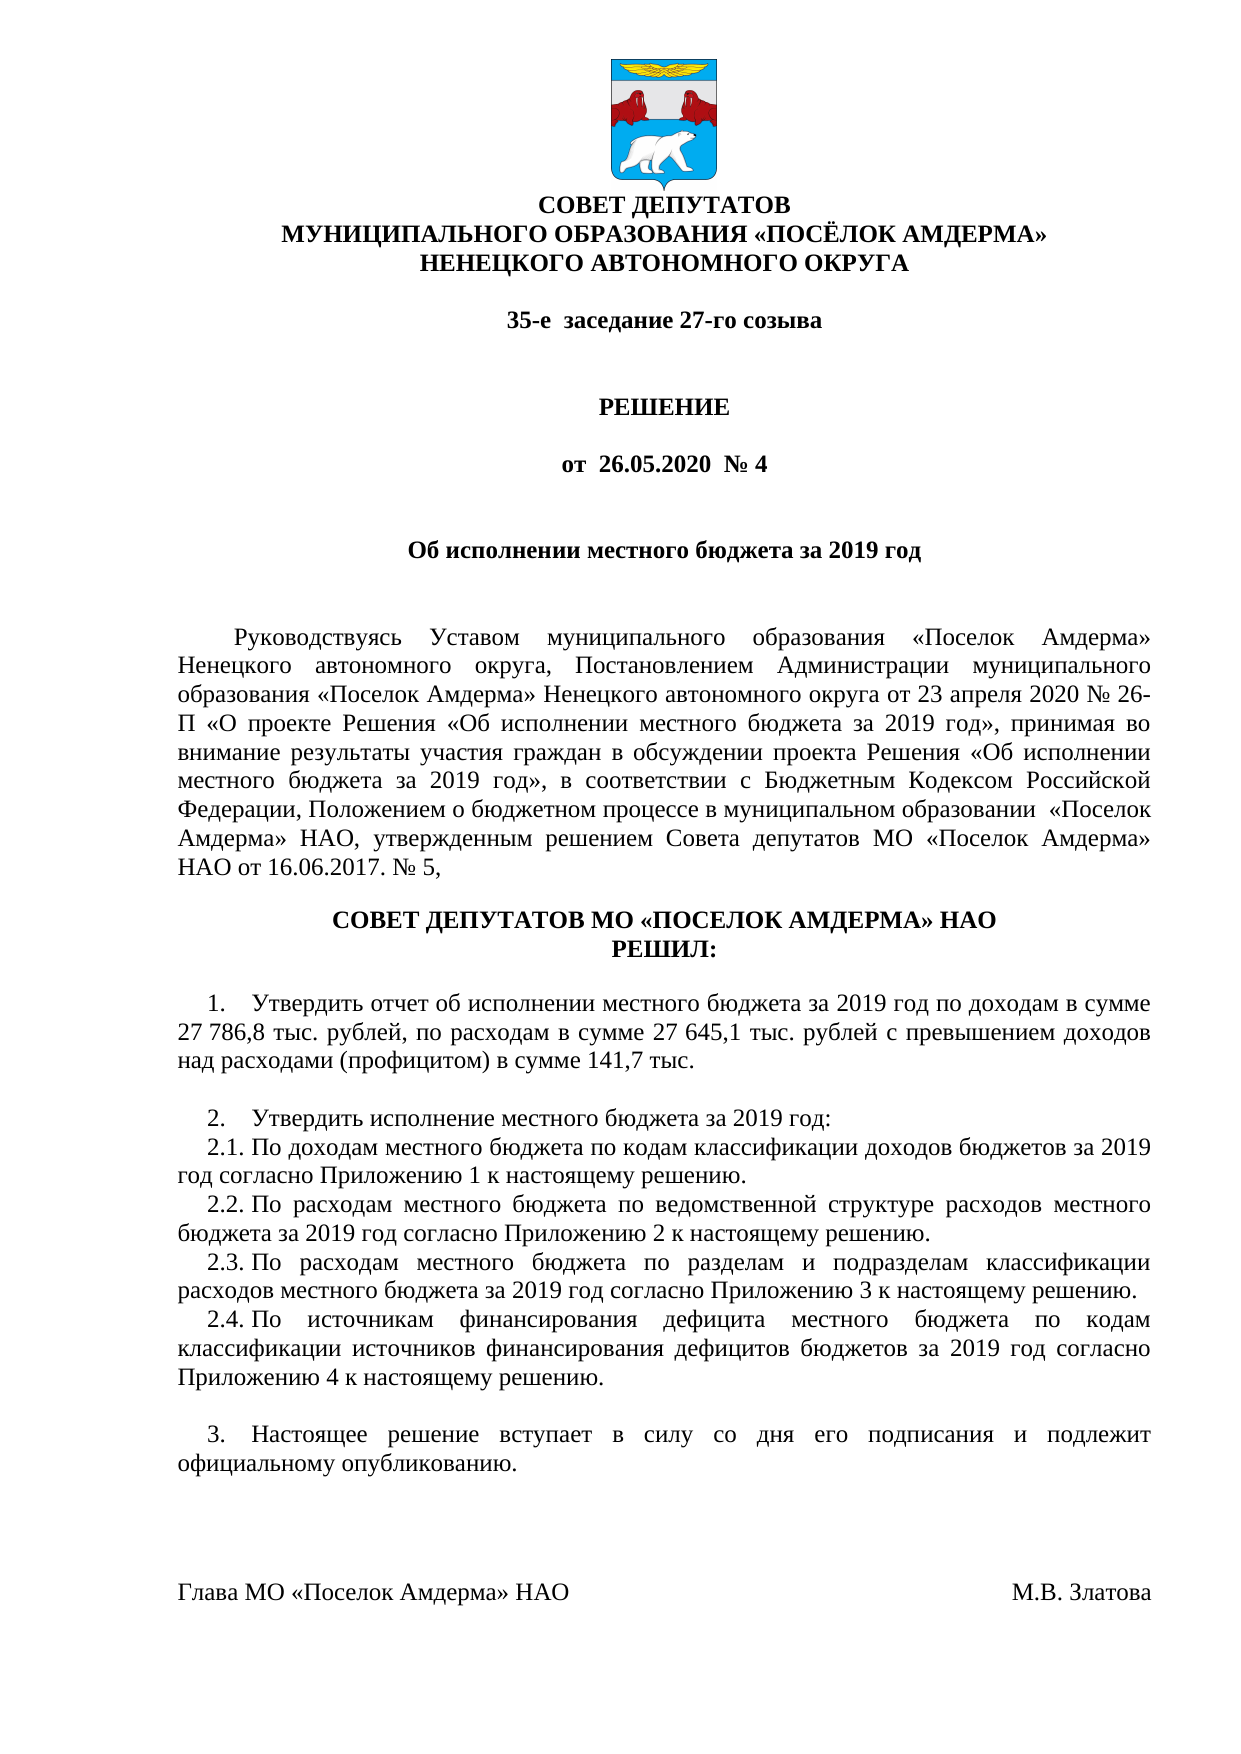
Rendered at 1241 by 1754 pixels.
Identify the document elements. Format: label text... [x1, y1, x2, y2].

picture [620, 132, 695, 173]
list Утвердить исполнение местного бюджета за 2019 год: [177, 1103, 1152, 1132]
title РЕШИЛ: [177, 934, 1152, 963]
text Об исполнении местного бюджета за 2019 год [177, 536, 1152, 564]
title Совет депутатов МО «Поселок Амдерма» НАО [177, 906, 1152, 934]
title МУНИЦИПАЛЬНОГО ОБРАЗОВАНИЯ «ПОСЁЛОК АМДЕРМА» [177, 219, 1152, 248]
list Настоящее решение вступает в силу со дня его подписания и подлежит официальному опубликованию. [177, 1419, 1152, 1477]
table_header Глава МО «Поселок Амдерма» НАО [166, 1578, 664, 1606]
list По доходам местного бюджета по кодам классификации доходов бюджетов за 2019 год согласно Приложению 1 к настоящему решению. [177, 1132, 1152, 1189]
picture [611, 81, 717, 126]
picture [622, 64, 706, 76]
list Утвердить отчет об исполнении местного бюджета за 2019 год по доходам в сумме 27 786,8 тыс. рублей, по расходам в сумме 27 645,1 тыс. рублей с превышением доходов над расходами (профицитом) в сумме 141,7 тыс. [177, 988, 1152, 1074]
title СОВЕТ ДЕПУТАТОВ [177, 191, 1152, 219]
title решение [177, 392, 1152, 421]
list По источникам финансирования дефицита местного бюджета по кодам классификации источников финансирования дефицитов бюджетов за 2019 год согласно Приложению 4 к настоящему решению. [177, 1304, 1152, 1391]
title от 26.05.2020 № 4 [177, 449, 1152, 478]
table_header М.В. Златова [664, 1578, 1163, 1606]
text Руководствуясь Уставом муниципального образования «Поселок Амдерма» Ненецкого автономного округа, Постановлением Администрации муниципального образования «Поселок Амдерма» Ненецкого автономного округа от 23 апреля 2020 № 26-П «О проекте Решения «Об исполнении местного бюджета за 2019 год», принимая во внимание результаты участия граждан в обсуждении проекта Решения «Об исполнении местного бюджета за 2019 год», в соответствии с Бюджетным Кодексом Российской Федерации, Положением о бюджетном процессе в муниципальном образовании «Поселок Амдерма» НАО, утвержденным решением Совета депутатов МО «Поселок Амдерма» НАО от 16.06.2017. № 5, [177, 622, 1152, 881]
list По расходам местного бюджета по разделам и подразделам классификации расходов местного бюджета за 2019 год согласно Приложению 3 к настоящему решению. [177, 1247, 1152, 1304]
title НЕНЕЦКОГО АВТОНОМНОГО ОКРУГА [177, 248, 1152, 277]
list По расходам местного бюджета по ведомственной структуре расходов местного бюджета за 2019 год согласно Приложению 2 к настоящему решению. [177, 1189, 1152, 1247]
title 35-е заседание 27-го созыва [177, 306, 1152, 334]
picture [611, 173, 717, 191]
